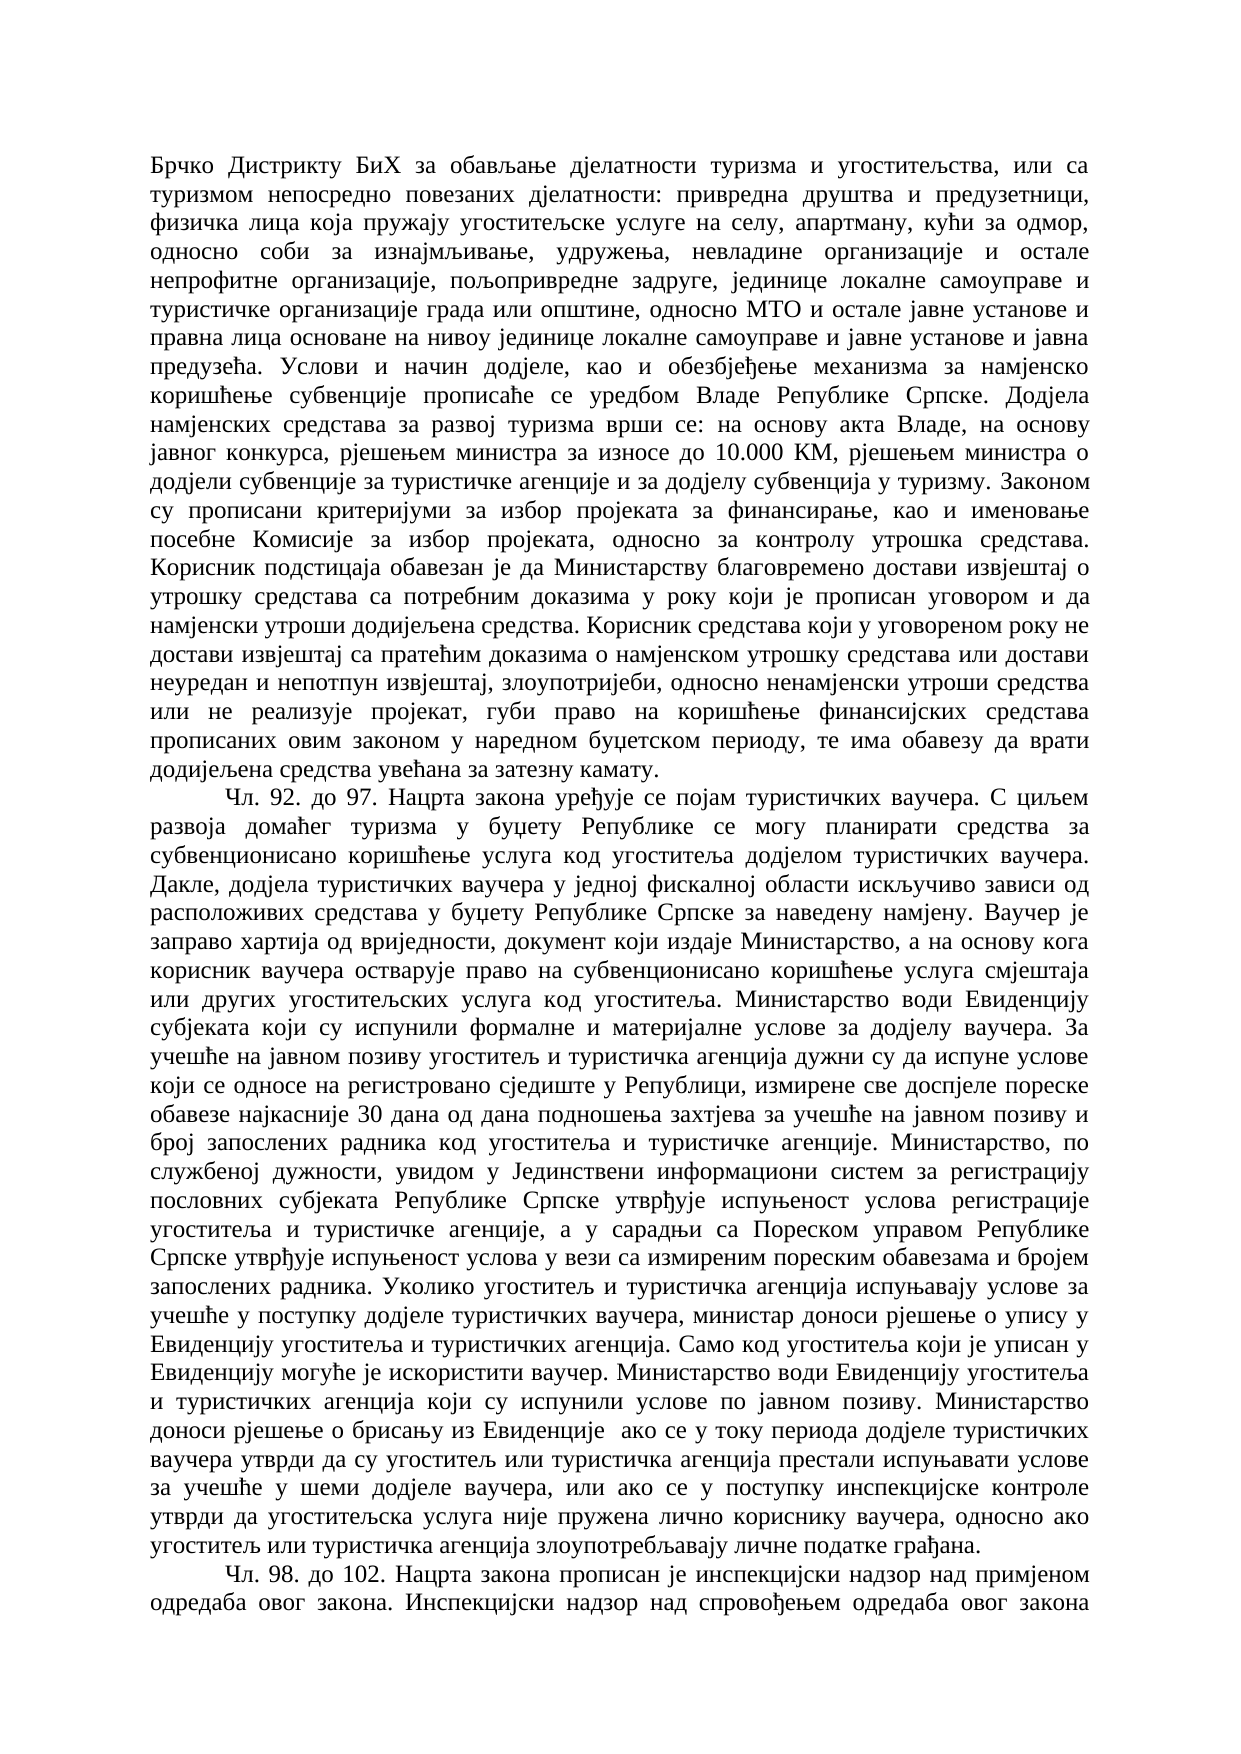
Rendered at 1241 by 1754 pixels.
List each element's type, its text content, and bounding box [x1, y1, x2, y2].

text Чл. 92. до 97. Нацрта закона уређује се појам туристичких ваучера. С циљем развоја домаћег туризма у буџету Републике се могу планирати средства за субвенционисано коришћење услуга код угоститеља додјелом туристичких ваучера. Дакле, додјела туристичких ваучера у једној фискалној области искључиво зависи од расположивих средстава у буџету Републике Српске за наведену намјену. Ваучер је заправо хартија од вриједности, документ који издаје Министарство, а на основу кога корисник ваучера остварује право на субвенционисано коришћење услуга смјештаја или других угоститељских услуга код угоститеља. Министарство води Евиденцију субјеката који су испунили формалне и материјалне услове за додјелу ваучера. За учешће на јавном позиву угоститељ и туристичка агенција дужни су да испуне услове који се односе на регистровано сједиште у Републици, измирене све доспјеле пореске обавезе најкасније 30 дана од дана подношења захтјева за учешће на јавном позиву и број запослених радника код угоститеља и туристичке агенције. Министарство, по службеној дужности, увидом у Јединствени информациони систем за регистрацију пословних субјеката Републике Српске утврђује испуњеност услова регистрације угоститеља и туристичке агенције, а у сарадњи са Пореском управом Републике Српске утврђује испуњеност услова у вези са измиреним пореским обавезама и бројем запослених радника. Уколико угоститељ и туристичка агенција испуњавају услове за учешће у поступку додјеле туристичких ваучера, министар доноси рјешење о упису у Евиденцију угоститеља и туристичких агенција. Само код угоститеља који је уписан у Евиденцију могуће је искористити ваучер. Министарство води Евиденцију угоститеља и туристичких агенција који су испунили услове по јавном позиву. Министарство доноси рјешење о брисању из Евиденције ако се у току периода додјеле туристичких ваучера утврди да су угоститељ или туристичка агенција престали испуњавати услове за учешће у шеми додјеле ваучера, или ако се у поступку инспекцијске контроле утврди да угоститељска услуга није пружена лично кориснику ваучера, односно ако угоститељ или туристичка агенција злоупотребљавају личне податке грађана. [150, 782, 1090, 1559]
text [150, 1559, 1090, 1616]
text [150, 150, 1090, 782]
